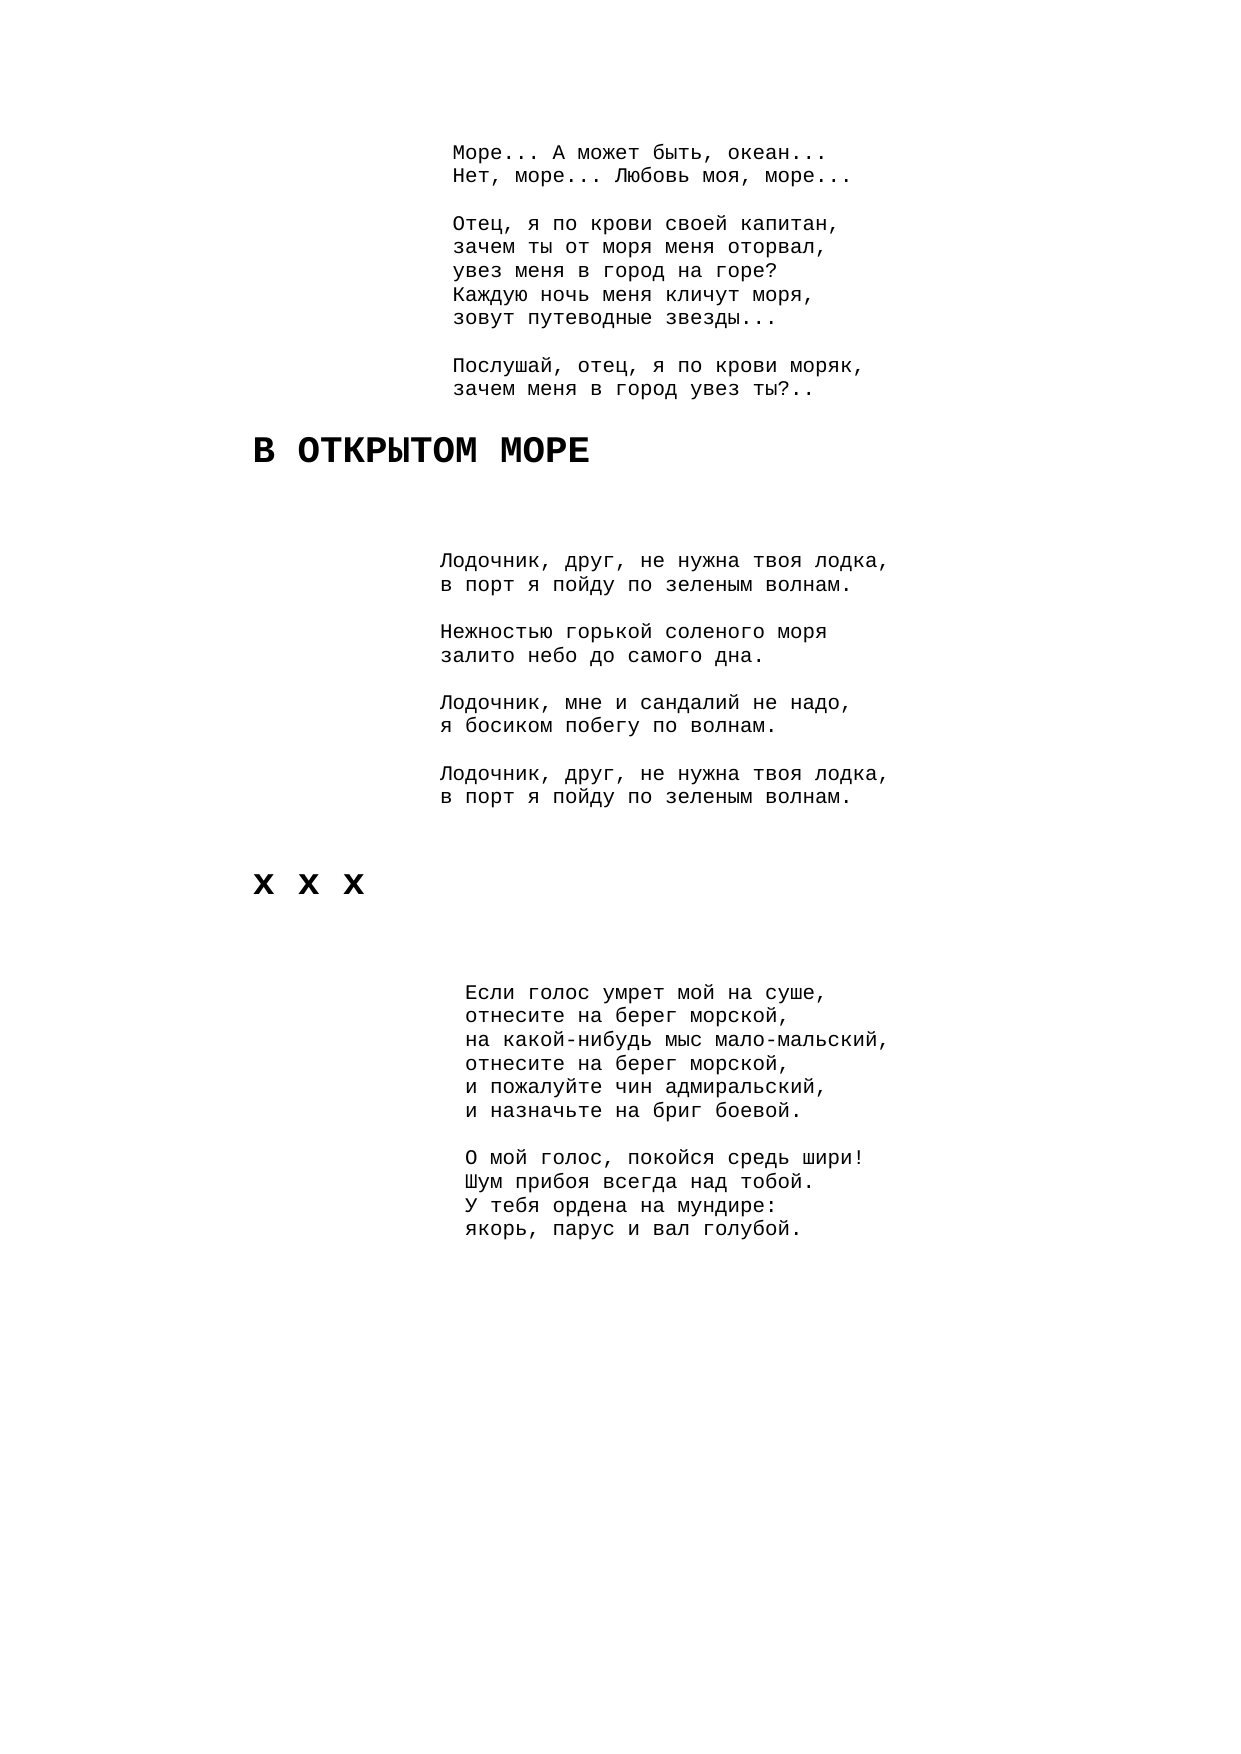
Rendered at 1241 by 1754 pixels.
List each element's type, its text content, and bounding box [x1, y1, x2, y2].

text я босиком побегу по волнам. [177, 716, 1152, 739]
text в порт я пойду по зеленым волнам. [177, 574, 1152, 597]
text Лодочник, друг, не нужна твоя лодка, [177, 763, 1152, 786]
text зачем ты от моря меня оторвал, [177, 236, 1152, 260]
text зачем меня в город увез ты?.. [177, 378, 1152, 402]
text увез меня в город на горе? [177, 260, 1152, 284]
text Послушай, отец, я по крови моряк, [177, 354, 1152, 378]
text зовут путеводные звезды... [177, 307, 1152, 331]
text Каждую ночь меня кличут моря, [177, 284, 1152, 307]
text У тебя ордена на мундире: [177, 1195, 1152, 1218]
text в порт я пойду по зеленым волнам. [177, 786, 1152, 810]
text Если голос умрет мой на суше, [177, 982, 1152, 1006]
text Шум прибоя всегда над тобой. [177, 1171, 1152, 1195]
text якорь, парус и вал голубой. [177, 1218, 1152, 1242]
subtitle В ОТКРЫТОМ МОРЕ [252, 431, 1152, 473]
text Нет, море... Любовь моя, море... [177, 165, 1152, 189]
text Отец, я по крови своей капитан, [177, 213, 1152, 236]
text на какой-нибудь мыс мало-мальский, [177, 1029, 1152, 1053]
text Лодочник, мне и сандалий не надо, [177, 692, 1152, 716]
text залито небо до самого дна. [177, 644, 1152, 668]
text отнесите на берег морской, [177, 1053, 1152, 1076]
subtitle x x x [252, 863, 1152, 905]
text Лодочник, друг, не нужна твоя лодка, [177, 550, 1152, 574]
text и назначьте на бриг боевой. [177, 1100, 1152, 1124]
text О мой голос, покойся средь шири! [177, 1147, 1152, 1171]
text Нежностью горькой соленого моря [177, 621, 1152, 644]
text Море... А может быть, океан... [177, 142, 1152, 165]
text и пожалуйте чин адмиральский, [177, 1076, 1152, 1100]
text отнесите на берег морской, [177, 1006, 1152, 1029]
